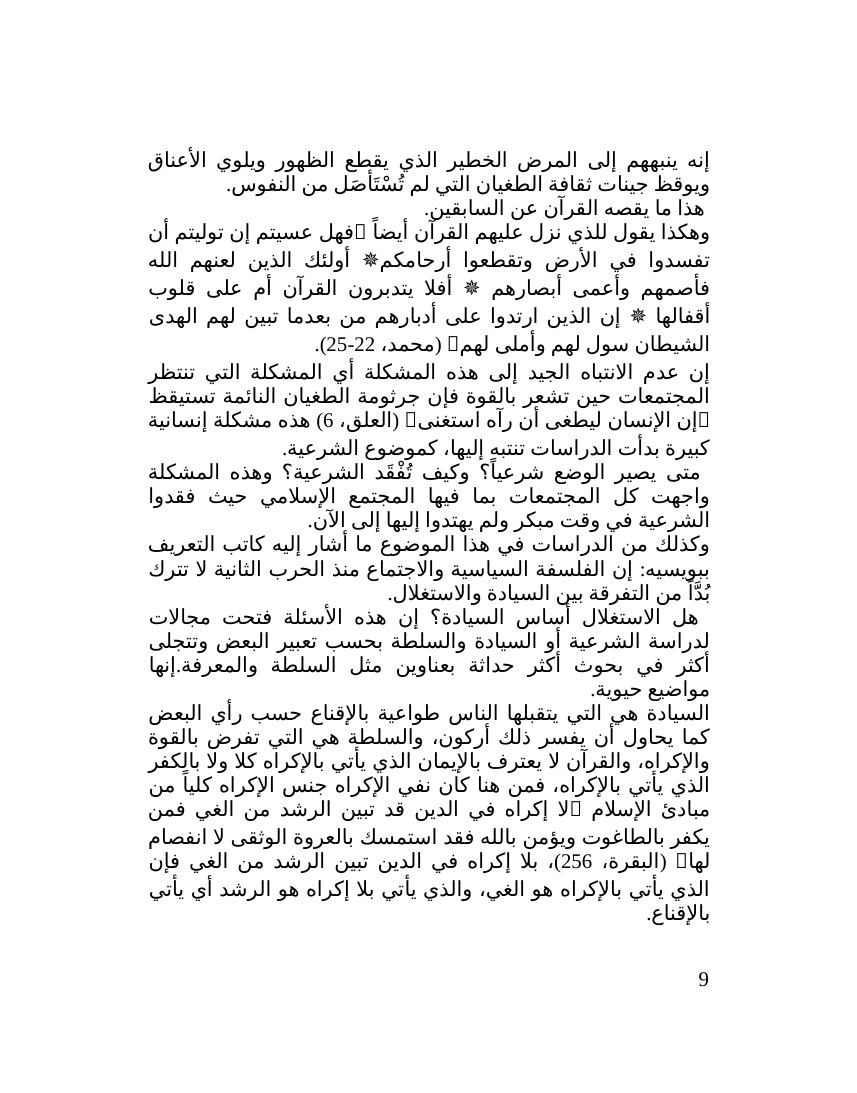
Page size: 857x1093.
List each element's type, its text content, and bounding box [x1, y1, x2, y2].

text وكذلك من الدراسات في هذا الموضوع ما أشار إليه كاتب التعريف ببويسيه: إن الفلسفة السياسية والاجتماع منذ الحرب الثانية لا تترك بُدَّاً من التفرقة بين السيادة والاستغلال. [148, 532, 710, 604]
text هذا ما يقصه القرآن عن السابقين. [148, 196, 710, 220]
text متى يصير الوضع شرعياً؟ وكيف تُفْقَد الشرعية؟ وهذه المشكلة واجهت كل المجتمعات بما فيها المجتمع الإسلامي حيث فقدوا الشرعية في وقت مبكر ولم يهتدوا إليها إلى الآن. [148, 460, 710, 532]
text السيادة هي التي يتقبلها الناس طواعية بالإقناع حسب رأي البعض كما يحاول أن يفسر ذلك أركون، والسلطة هي التي تفرض بالقوة والإكراه، والقرآن لا يعترف بالإيمان الذي يأتي بالإكراه كلا ولا بالكفر الذي يأتي بالإكراه، فمن هنا كان نفي الإكراه جنس الإكراه كلياً من مبادئ الإسلام لا إكراه في الدين قد تبين الرشد من الغي فمن يكفر بالطاغوت ويؤمن بالله فقد استمسك بالعروة الوثقى لا انفصام لها (البقرة، 256)، بلا إكراه في الدين تبين الرشد من الغي فإن الذي يأتي بالإكراه هو الغي، والذي يأتي بلا إكراه هو الرشد أي يأتي بالإقناع. [148, 701, 710, 925]
text هل الاستغلال أساس السيادة؟ إن هذه الأسئلة فتحت مجالات لدراسة الشرعية أو السيادة والسلطة بحسب تعبير البعض وتتجلى أكثر في بحوث أكثر حداثة بعناوين مثل السلطة والمعرفة.إنها مواضيع حيوية. [148, 604, 710, 701]
text وهكذا يقول للذي نزل عليهم القرآن أيضاً فهل عسيتم إن توليتم أن تفسدوا في الأرض وتقطعوا أرحامكم✵ أولئك الذين لعنهم الله فأصمهم وأعمى أبصارهم ✵ أفلا يتدبرون القرآن أم على قلوب أقفالها ✵ إن الذين ارتدوا على أدبارهم من بعدما تبين لهم الهدى الشيطان سول لهم وأملى لهم (محمد، 22-25). [148, 220, 710, 360]
text إنه ينبههم إلى المرض الخطير الذي يقطع الظهور ويلوي الأعناق ويوقظ جينات ثقافة الطغيان التي لم تُسْتَأصَل من النفوس. [148, 148, 710, 196]
text إن عدم الانتباه الجيد إلى هذه المشكلة أي المشكلة التي تنتظر المجتمعات حين تشعر بالقوة فإن جرثومة الطغيان النائمة تستيقظ إن الإنسان ليطغى أن رآه استغنى (العلق، 6) هذه مشكلة إنسانية كبيرة بدأت الدراسات تنتبه إليها، كموضوع الشرعية. [148, 360, 710, 460]
